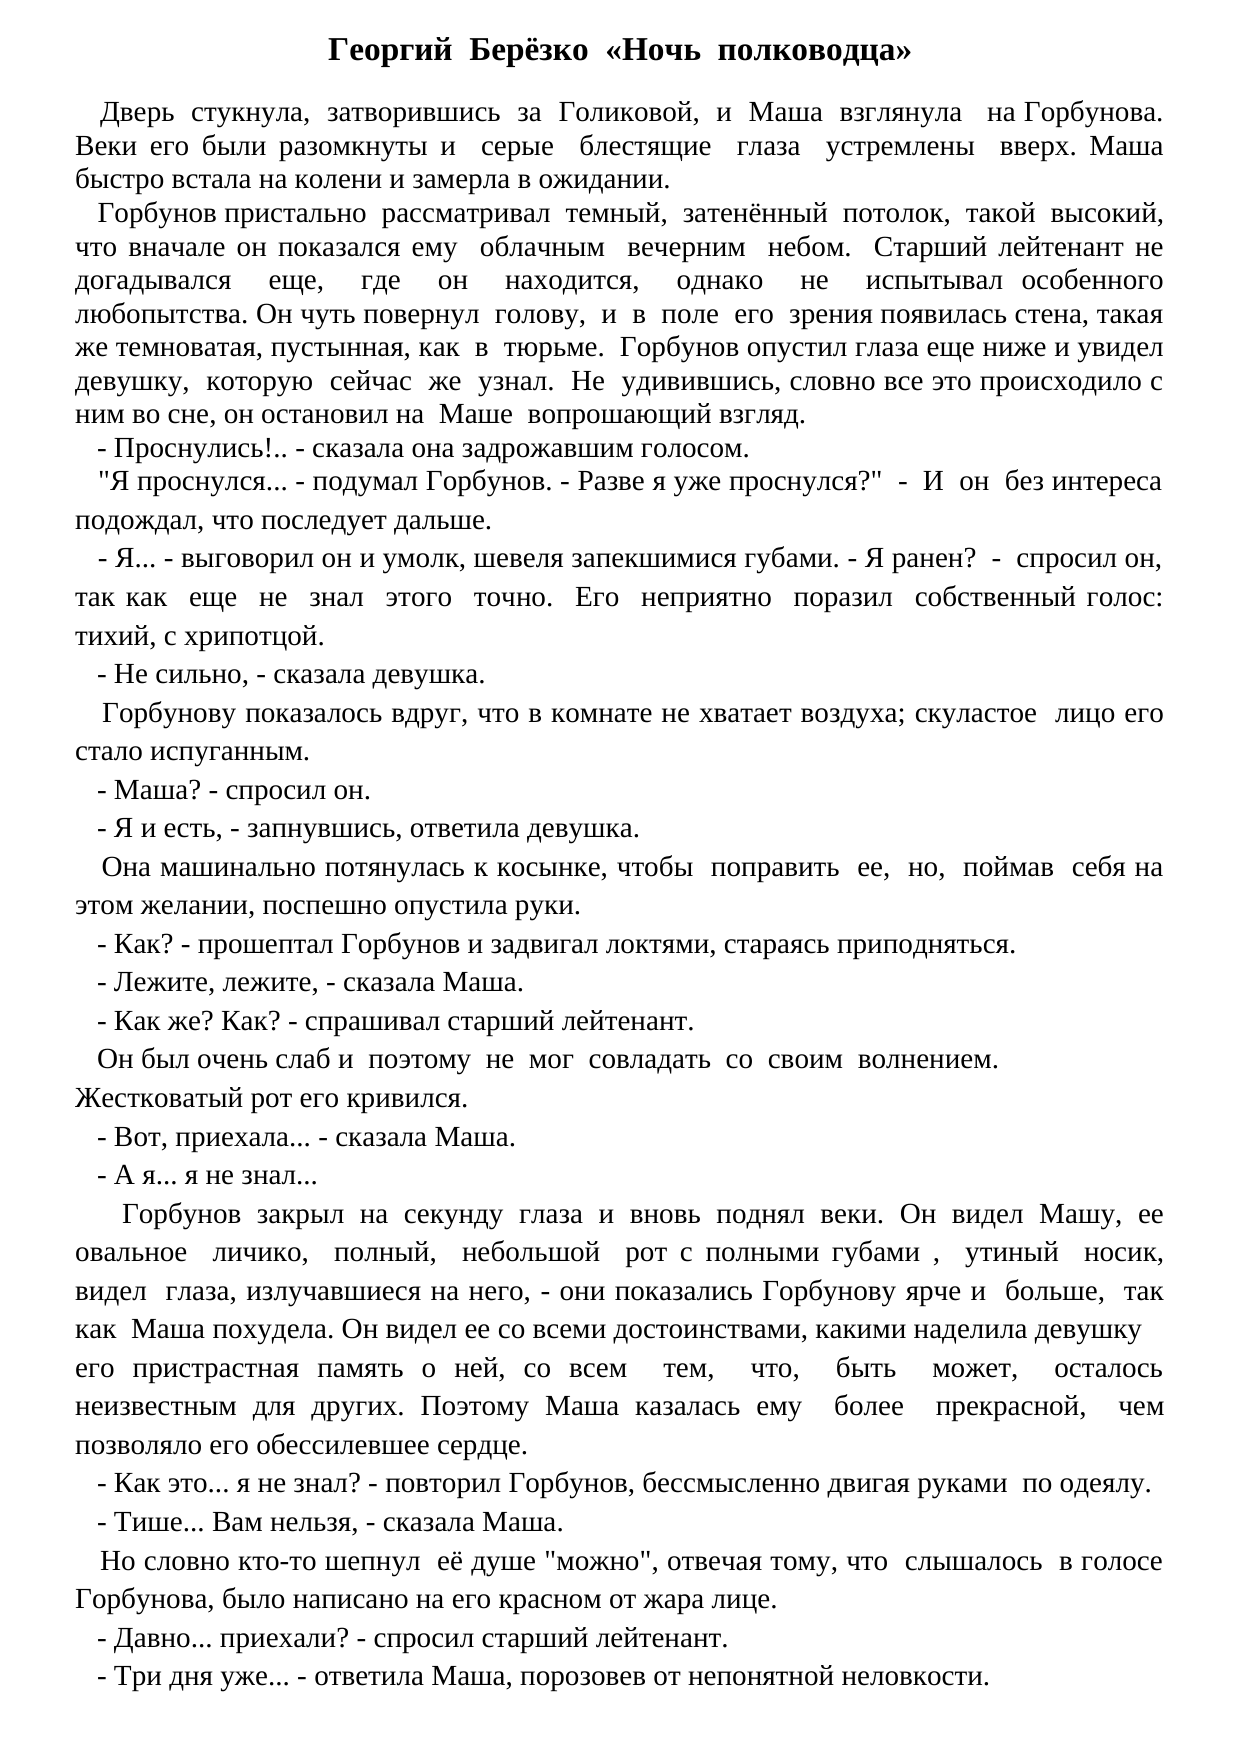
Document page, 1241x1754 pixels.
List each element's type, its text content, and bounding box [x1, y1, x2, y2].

text Георгий Берёзко «Ночь полководца» [75, 29, 1165, 68]
text Горбунов пристально рассматривал темный, затенённый потолок, такой высокий, что вначале он показался ему облачным вечерним небом. Старший лейтенант не догадывался еще, где он находится, однако не испытывал особенного любопытства. Он чуть повернул голову, и в поле его зрения появилась стена, такая же темноватая, пустынная, как в тюрьме. Горбунов опустил глаза еще ниже и увидел девушку, которую сейчас же узнал. Не удивившись, словно все это происходило с ним во сне, он остановил на Маше вопрошающий взгляд. [75, 195, 1165, 430]
text Но словно кто-то шепнул её душе "можно", отвечая тому, что слышалось в голосе Горбунова, было написано на его красном от жара лице. [75, 1543, 1165, 1615]
text Дверь стукнула, затворившись за Голиковой, и Маша взглянула на Горбунова. Веки его были разомкнуты и серые блестящие глаза устремлены вверх. Маша быстро встала на колени и замерла в ожидании. [75, 94, 1165, 195]
text - Как это... я не знал? - повторил Горбунов, бессмысленно двигая руками по одеялу. [75, 1466, 1165, 1499]
text - Как же? Как? - спрашивал старший лейтенант. [75, 1003, 1165, 1037]
text - Я и есть, - запнувшись, ответила девушка. [75, 810, 1165, 844]
text Горбунов закрыл на секунду глаза и вновь поднял веки. Он видел Машу, ее овальное личико, полный, небольшой рот с полными губами , утиный носик, видел глаза, излучавшиеся на него, - они показались Горбунову ярче и больше, так как Маша похудела. Он видел ее со всеми достоинствами, какими наделила девушку [75, 1196, 1165, 1345]
text - Давно... приехали? - спросил старший лейтенант. [75, 1620, 1165, 1653]
text - Три дня уже... - ответила Маша, порозовев от непонятной неловкости. [75, 1658, 1165, 1692]
text Она машинально потянулась к косынке, чтобы поправить ее, но, поймав себя на этом желании, поспешно опустила руки. [75, 849, 1165, 921]
text - Не сильно, - сказала девушка. [75, 656, 1165, 690]
text его пристрастная память о ней, со всем тем, что, быть может, осталось неизвестным для других. Поэтому Маша казалась ему более прекрасной, чем позволяло его обессилевшее сердце. [75, 1350, 1165, 1461]
text - Вот, приехала... - сказала Маша. [75, 1119, 1165, 1152]
text - Маша? - спросил он. [75, 772, 1165, 805]
text - А я... я не знал... [75, 1157, 1165, 1191]
text Жестковатый рот его кривился. [75, 1080, 1165, 1114]
text Он был очень слаб и поэтому не мог совладать со своим волнением. [75, 1042, 1165, 1075]
text - Как? - прошептал Горбунов и задвигал локтями, стараясь приподняться. [75, 926, 1165, 959]
text Горбунову показалось вдруг, что в комнате не хватает воздуха; скуластое лицо его стало испуганным. [75, 695, 1165, 767]
text - Я... - выговорил он и умолк, шевеля запекшимися губами. - Я ранен? - спросил он, так как еще не знал этого точно. Его неприятно поразил собственный голос: тихий, с хрипотцой. [75, 541, 1165, 651]
text - Лежите, лежите, - сказала Маша. [75, 964, 1165, 998]
text - Тише... Вам нельзя, - сказала Маша. [75, 1504, 1165, 1538]
text - Проснулись!.. - сказала она задрожавшим голосом. [75, 430, 1165, 463]
text "Я проснулся... - подумал Горбунов. - Разве я уже проснулся?" - И он без интереса подождал, что последует дальше. [75, 463, 1165, 536]
